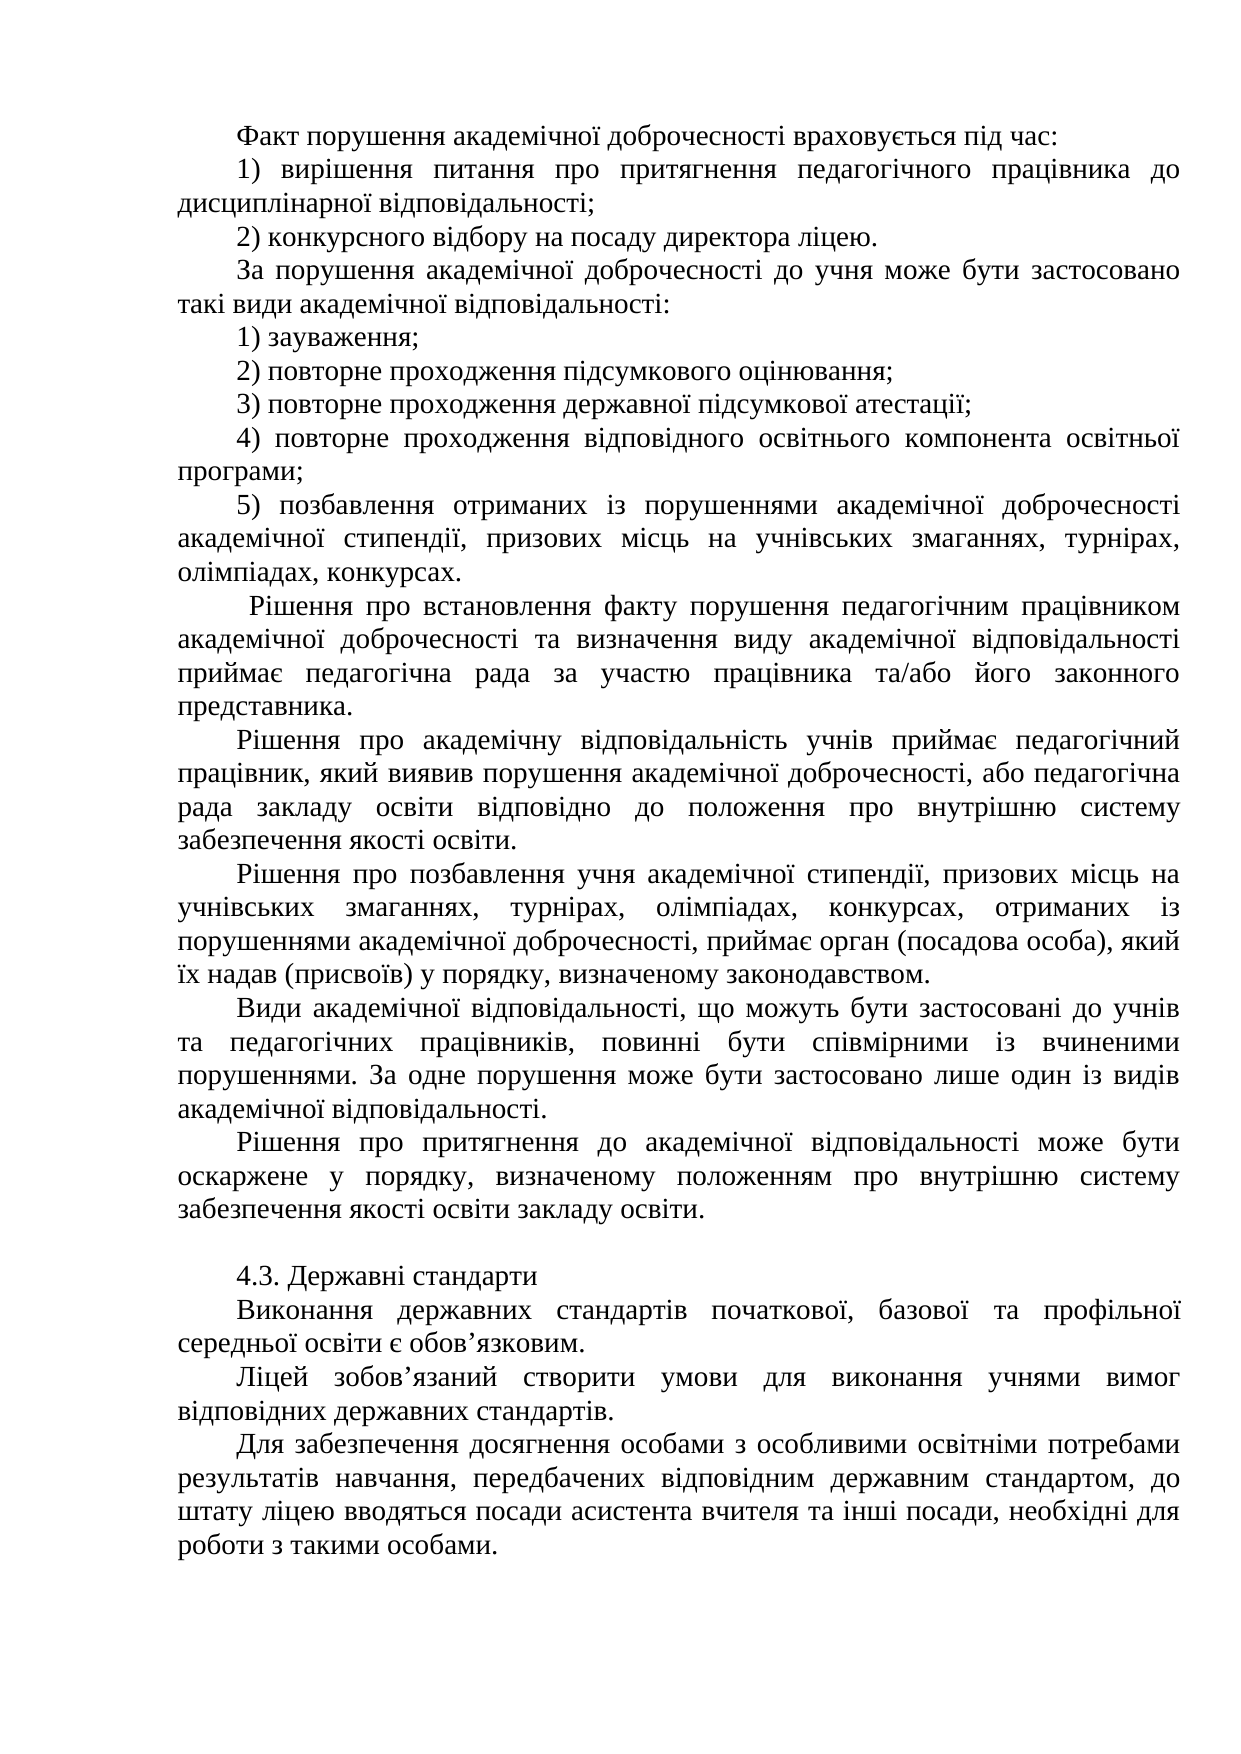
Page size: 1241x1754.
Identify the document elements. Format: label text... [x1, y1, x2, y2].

text Рішення про встановлення факту порушення педагогічним працівником академічної доброчесності та визначення виду академічної відповідальності приймає педагогічна рада за участю працівника та/або його законного представника. [177, 588, 1181, 722]
text 2) конкурсного відбору на посаду директора ліцею. [177, 219, 1181, 252]
text Рішення про академічну відповідальність учнів приймає педагогічний працівник, який виявив порушення академічної доброчесності, або педагогічна рада закладу освіти відповідно до положення про внутрішню систему забезпечення якості освіти. [177, 722, 1181, 856]
text Ліцей зобов’язаний створити умови для виконання учнями вимог відповідних державних стандартів. [177, 1359, 1181, 1426]
text Рішення про притягнення до академічної відповідальності може бути оскаржене у порядку, визначеному положенням про внутрішню систему забезпечення якості освіти закладу освіти. [177, 1124, 1181, 1225]
text Факт порушення академічної доброчесності враховується під час: [177, 118, 1181, 152]
text Види академічної відповідальності, що можуть бути застосовані до учнів та педагогічних працівників, повинні бути співмірними із вчиненими порушеннями. За одне порушення може бути застосовано лише один із видів академічної відповідальності. [177, 990, 1181, 1124]
text 3) повторне проходження державної підсумкової атестації; [177, 386, 1181, 420]
text 1) зауваження; [177, 319, 1181, 353]
text 4) повторне проходження відповідного освітнього компонента освітньої програми; [177, 420, 1181, 487]
text 4.3. Державні стандарти [177, 1258, 1181, 1292]
text 2) повторне проходження підсумкового оцінювання; [177, 353, 1181, 386]
text Рішення про позбавлення учня академічної стипендії, призових місць на учнівських змаганнях, турнірах, олімпіадах, конкурсах, отриманих із порушеннями академічної доброчесності, приймає орган (посадова особа), який їх надав (присвоїв) у порядку, визначеному законодавством. [177, 856, 1181, 990]
text 1) вирішення питання про притягнення педагогічного працівника до дисциплінарної відповідальності; [177, 152, 1181, 219]
text 5) позбавлення отриманих із порушеннями академічної доброчесності академічної стипендії, призових місць на учнівських змаганнях, турнірах, олімпіадах, конкурсах. [177, 487, 1181, 588]
text Виконання державних стандартів початкової, базової та профільної середньої освіти є обов’язковим. [177, 1292, 1181, 1359]
text За порушення академічної доброчесності до учня може бути застосовано такі види академічної відповідальності: [177, 252, 1181, 319]
text Для забезпечення досягнення особами з особливими освітніми потребами результатів навчання, передбачених відповідним державним стандартом, до штату ліцею вводяться посади асистента вчителя та інші посади, необхідні для роботи з такими особами. [177, 1426, 1181, 1560]
